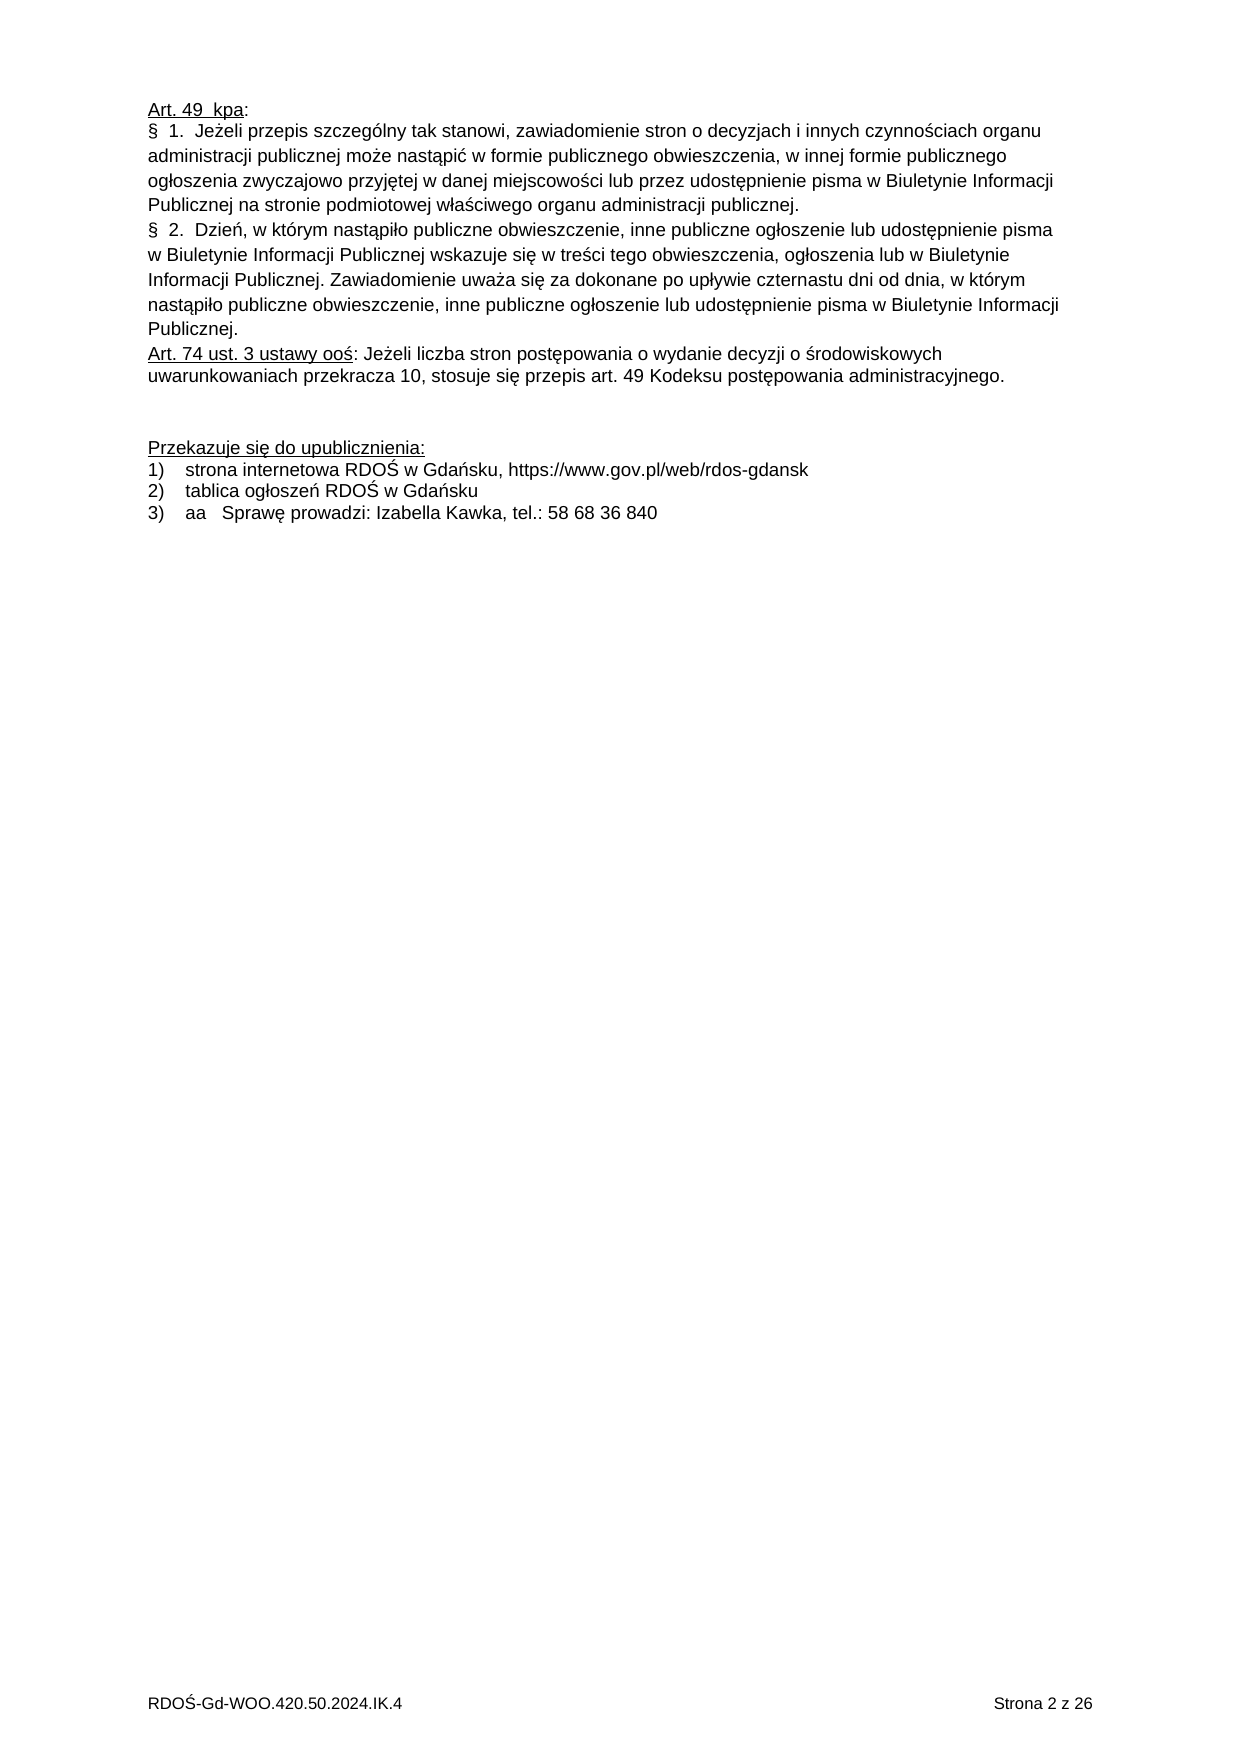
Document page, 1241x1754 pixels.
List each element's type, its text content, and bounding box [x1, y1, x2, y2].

list strona internetowa RDOŚ w Gdańsku, https://www.gov.pl/web/rdos-gdansk [148, 459, 1092, 480]
text Art. 74 ust. 3 ustawy ooś: Jeżeli liczba stron postępowania o wydanie decyzji o środowiskowych uwarunkowaniach przekracza 10, stosuje się przepis art. 49 Kodeksu postępowania administracyjnego. [148, 343, 1092, 386]
text Przekazuje się do upublicznienia: [148, 437, 1092, 459]
list tablica ogłoszeń RDOŚ w Gdańsku [148, 480, 1092, 502]
list aa Sprawę prowadzi: Izabella Kawka, tel.: 58 68 36 840 [148, 502, 1092, 523]
text Art. 49 kpa: [148, 98, 1092, 120]
text § 2. Dzień, w którym nastąpiło publiczne obwieszczenie, inne publiczne ogłoszenie lub udostępnienie pisma w Biuletynie Informacji Publicznej wskazuje się w treści tego obwieszczenia, ogłoszenia lub w Biuletynie Informacji Publicznej. Zawiadomienie uważa się za dokonane po upływie czternastu dni od dnia, w którym nastąpiło publiczne obwieszczenie, inne publiczne ogłoszenie lub udostępnienie pisma w Biuletynie Informacji Publicznej. [148, 219, 1092, 340]
text § 1. Jeżeli przepis szczególny tak stanowi, zawiadomienie stron o decyzjach i innych czynnościach organu administracji publicznej może nastąpić w formie publicznego obwieszczenia, w innej formie publicznego ogłoszenia zwyczajowo przyjętej w danej miejscowości lub przez udostępnienie pisma w Biuletynie Informacji Publicznej na stronie podmiotowej właściwego organu administracji publicznej. [148, 120, 1092, 216]
